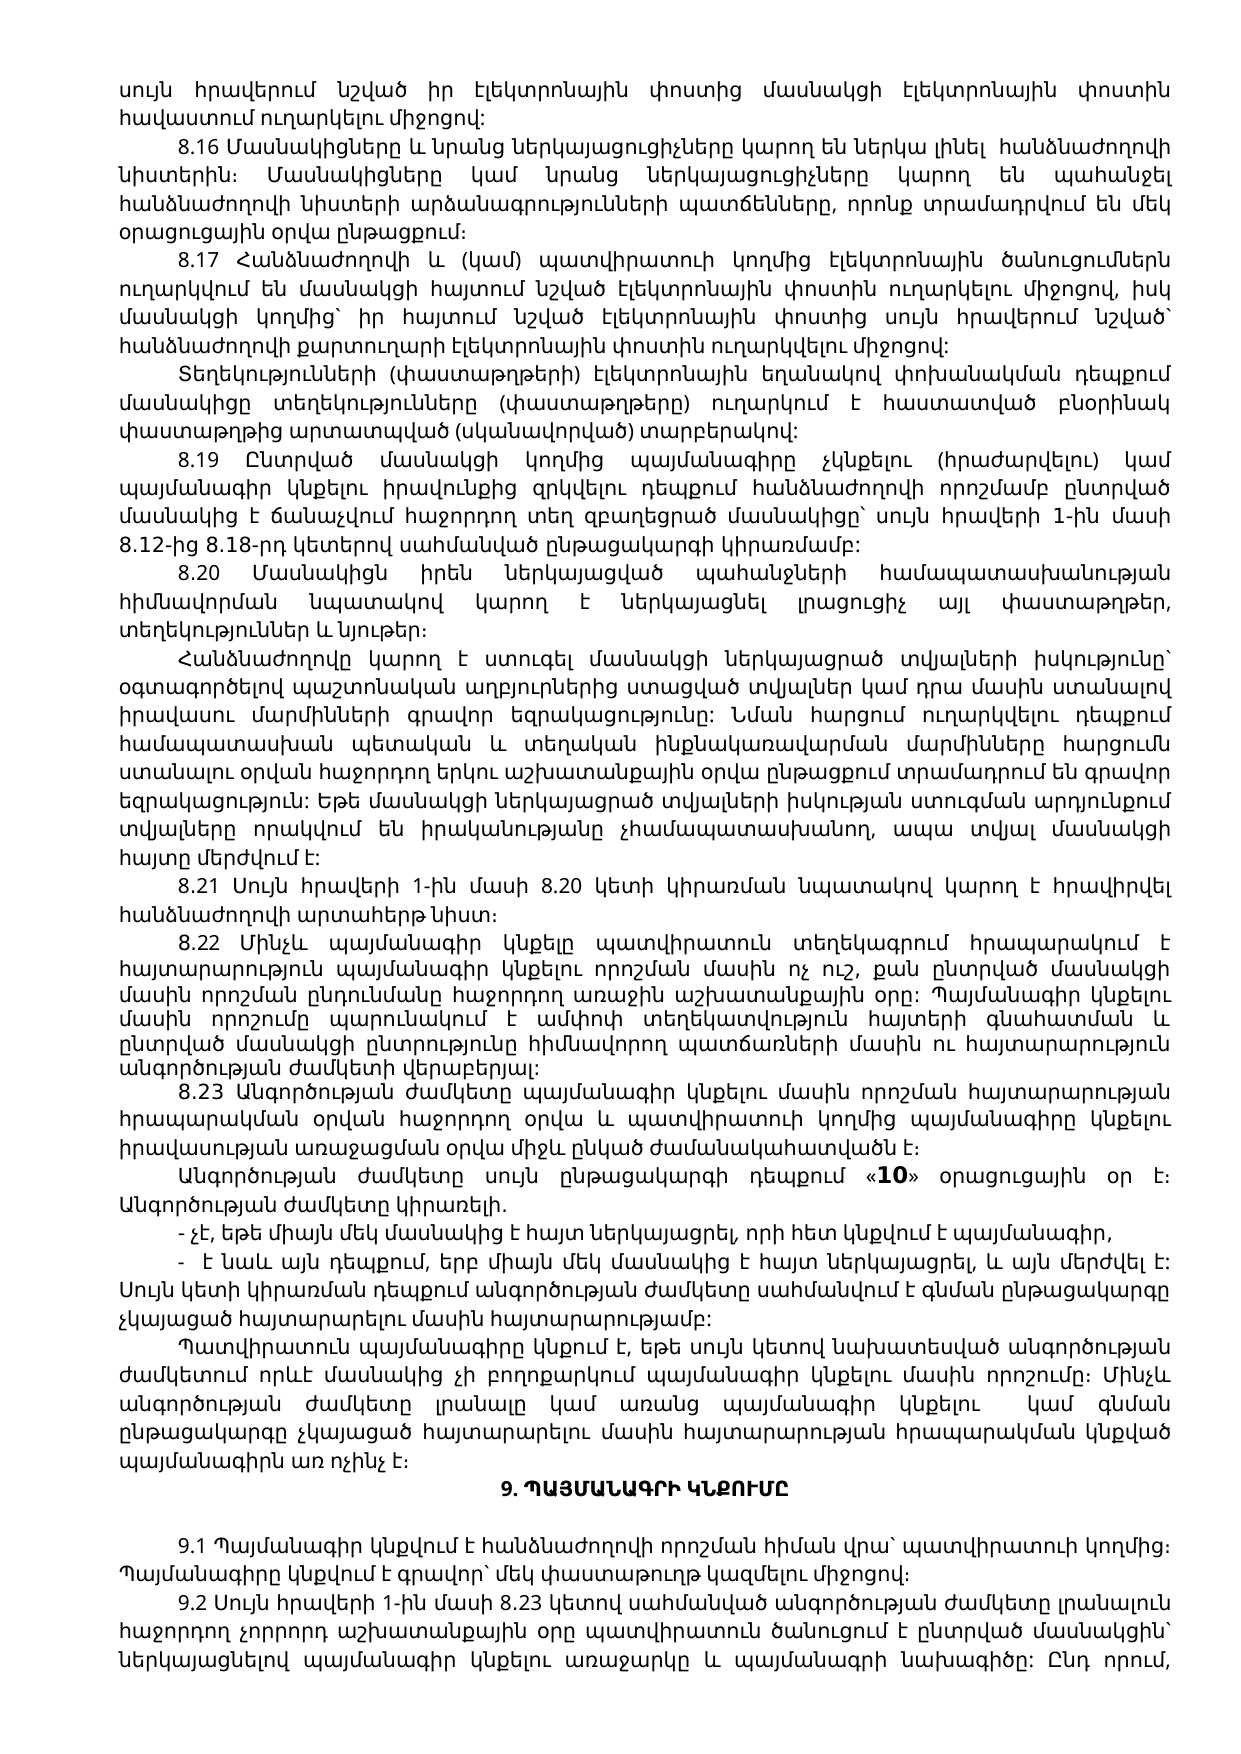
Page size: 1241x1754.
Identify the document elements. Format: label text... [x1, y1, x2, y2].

text - չէ, եթե միայն մեկ մասնակից է հայտ ներկայացրել, որի հետ կնքվում է պայմանագիր, [118, 1218, 1171, 1247]
text 8.17 Հանձնաժողովի և (կամ) պատվիրատուի կողմից էլեկտրոնային ծանուցումներն ուղարկվում են մասնակցի հայտում նշված էլեկտրոնային փոստին ուղարկելու միջոցով, իսկ մասնակցի կողմից` իր հայտում նշված էլեկտրոնային փոստից սույն հրավերում նշված` հանձնաժողովի քարտուղարի էլեկտրոնային փոստին ուղարկվելու միջոցով: [118, 246, 1171, 359]
text 8.19 Ընտրված մասնակցի կողմից պայմանագիրը չկնքելու (հրաժարվելու) կամ պայմանագիր կնքելու իրավունքից զրկվելու դեպքում հանձնաժողովի որոշմամբ ընտրված մասնակից է ճանաչվում հաջորդող տեղ զբաղեցրած մասնակիցը՝ սույն հրավերի 1-ին մասի 8.12-ից 8.18-րդ կետերով սահմանված ընթացակարգի կիրառմամբ: [118, 445, 1171, 558]
text 9.1 Պայմանագիր կնքվում է հանձնաժողովի որոշման հիման վրա` պատվիրատուի կողմից։ Պայմանագիրը կնքվում է գրավոր` մեկ փաստաթուղթ կազմելու միջոցով։ [118, 1531, 1171, 1588]
text Անգործության ժամկետը սույն ընթացակարգի դեպքում «10» օրացուցային օր է։ Անգործության ժամկետը կիրառելի. [118, 1161, 1171, 1218]
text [118, 75, 1171, 132]
text Պատվիրատուն պայմանագիրը կնքում է, եթե սույն կետով նախատեսված անգործության ժամկետում որևէ մասնակից չի բողոքարկում պայմանագիր կնքելու մասին որոշումը։ Մինչև անգործության ժամկետը լրանալը կամ առանց պայմանագիր կնքելու կամ գնման ընթացակարգը չկայացած հայտարարելու մասին հայտարարության հրապարակման կնքված պայմանագիրն առ ոչինչ է։ [118, 1332, 1171, 1474]
text 8.23 Անգործության ժամկետը պայմանագիր կնքելու մասին որոշման հայտարարության հրապարակման օրվան հաջորդող օրվա և պատվիրատուի կողմից պայմանագիրը կնքելու իրավասության առաջացման օրվա միջև ընկած ժամանակահատվածն է։ [118, 1080, 1171, 1161]
text - է նաև այն դեպքում, երբ միայն մեկ մասնակից է հայտ ներկայացրել, և այն մերժվել է: Սույն կետի կիրառման դեպքում անգործության ժամկետը սահմանվում է գնման ընթացակարգը չկայացած հայտարարելու մասին հայտարարությամբ: [118, 1247, 1171, 1332]
text 8.21 Սույն հրավերի 1-ին մասի 8.20 կետի կիրառման նպատակով կարող է հրավիրվել հանձնաժողովի արտահերթ նիստ։ [118, 871, 1171, 928]
text Հանձնաժողովը կարող է ստուգել մասնակցի ներկայացրած տվյալների իսկությունը` օգտագործելով պաշտոնական աղբյուրներից ստացված տվյալներ կամ դրա մասին ստանալով իրավասու մարմինների գրավոր եզրակացությունը: Նման հարցում ուղարկվելու դեպքում համապատասխան պետական և տեղական ինքնակառավարման մարմինները հարցումն ստանալու օրվան հաջորդող երկու աշխատանքային օրվա ընթացքում տրամադրում են գրավոր եզրակացություն: Եթե մասնակցի ներկայացրած տվյալների իսկության ստուգման արդյունքում տվյալները որակվում են իրականությանը չհամապատասխանող, ապա տվյալ մասնակցի հայտը մերժվում է: [118, 644, 1171, 871]
text 8.16 Մասնակիցները և նրանց ներկայացուցիչները կարող են ներկա լինել հանձնաժողովի նիստերին։ Մասնակիցները կամ նրանց ներկայացուցիչները կարող են պահանջել հանձնաժողովի նիստերի արձանագրությունների պատճենները, որոնք տրամադրվում են մեկ օրացուցային օրվա ընթացքում։ [118, 132, 1171, 246]
text 8.20 Մասնակիցն իրեն ներկայացված պահանջների համապատասխանության հիմնավորման նպատակով կարող է ներկայացնել լրացուցիչ այլ փաստաթղթեր, տեղեկություններ և նյութեր։ [118, 558, 1171, 644]
text 9. ՊԱՅՄԱՆԱԳՐԻ ԿՆՔՈՒՄԸ [118, 1474, 1171, 1503]
text Տեղեկությունների (փաստաթղթերի) էլեկտրոնային եղանակով փոխանակման դեպքում մասնակիցը տեղեկությունները (փաստաթղթերը) ուղարկում է հաստատված բնօրինակ փաստաթղթից արտատպված (սկանավորված) տարբերակով: [118, 359, 1171, 445]
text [118, 1588, 1171, 1673]
text 8.22 Մինչև պայմանագիր կնքելը պատվիրատուն տեղեկագրում հրապարակում է հայտարարություն պայմանագիր կնքելու որոշման մասին ոչ ուշ, քան ընտրված մասնակցի մասին որոշման ընդունմանը հաջորդող առաջին աշխատանքային օրը: Պայմանագիր կնքելու մասին որոշումը պարունակում է ամփոփ տեղեկատվություն հայտերի գնահատման և ընտրված մասնակցի ընտրությունը հիմնավորող պատճառների մասին ու հայտարարություն անգործության ժամկետի վերաբերյալ: [118, 928, 1171, 1080]
